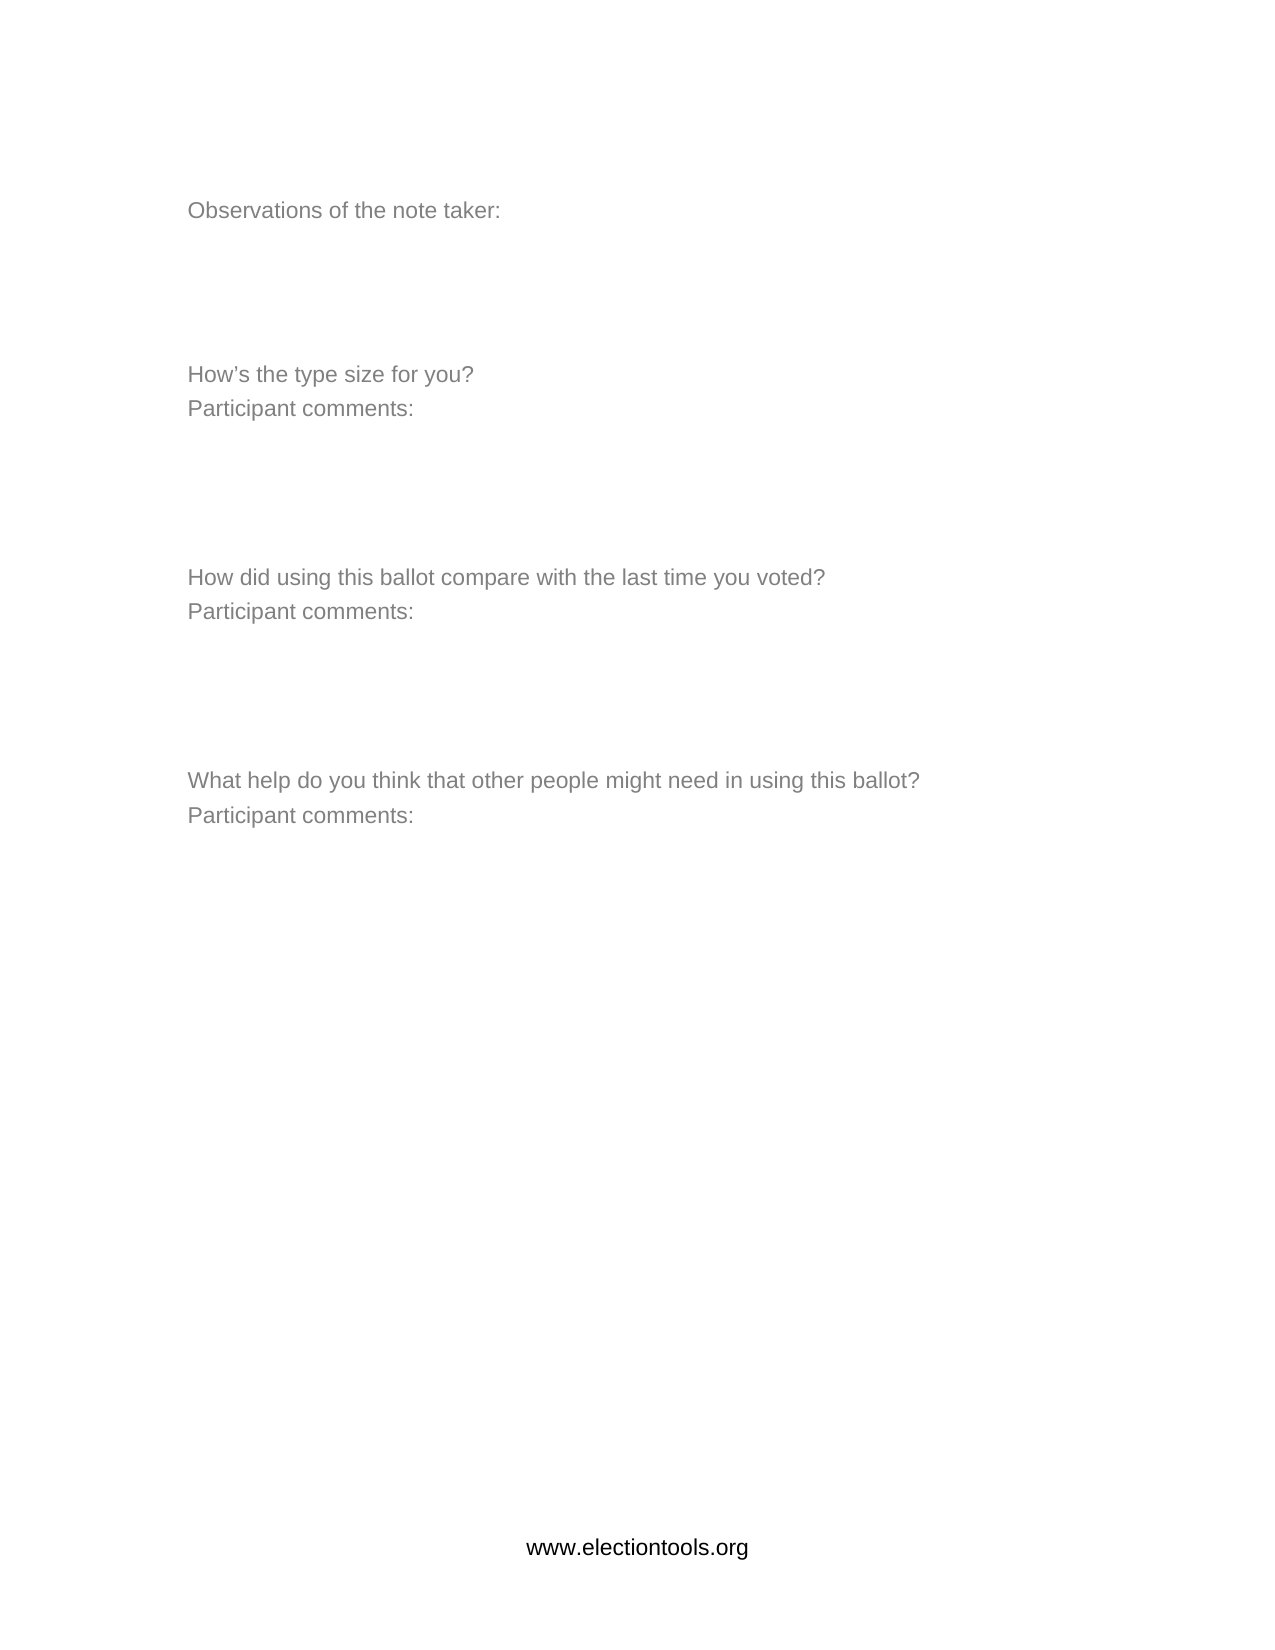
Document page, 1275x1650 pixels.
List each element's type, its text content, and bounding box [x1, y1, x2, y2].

text What help do you think that other people might need in using this ballot? Participant comments: [187, 767, 1125, 828]
text Observations of the note taker: [187, 197, 1125, 223]
text How’s the type size for you? Participant comments: [187, 361, 1125, 421]
text How did using this ballot compare with the last time you voted? Participant comments: [187, 564, 1125, 624]
